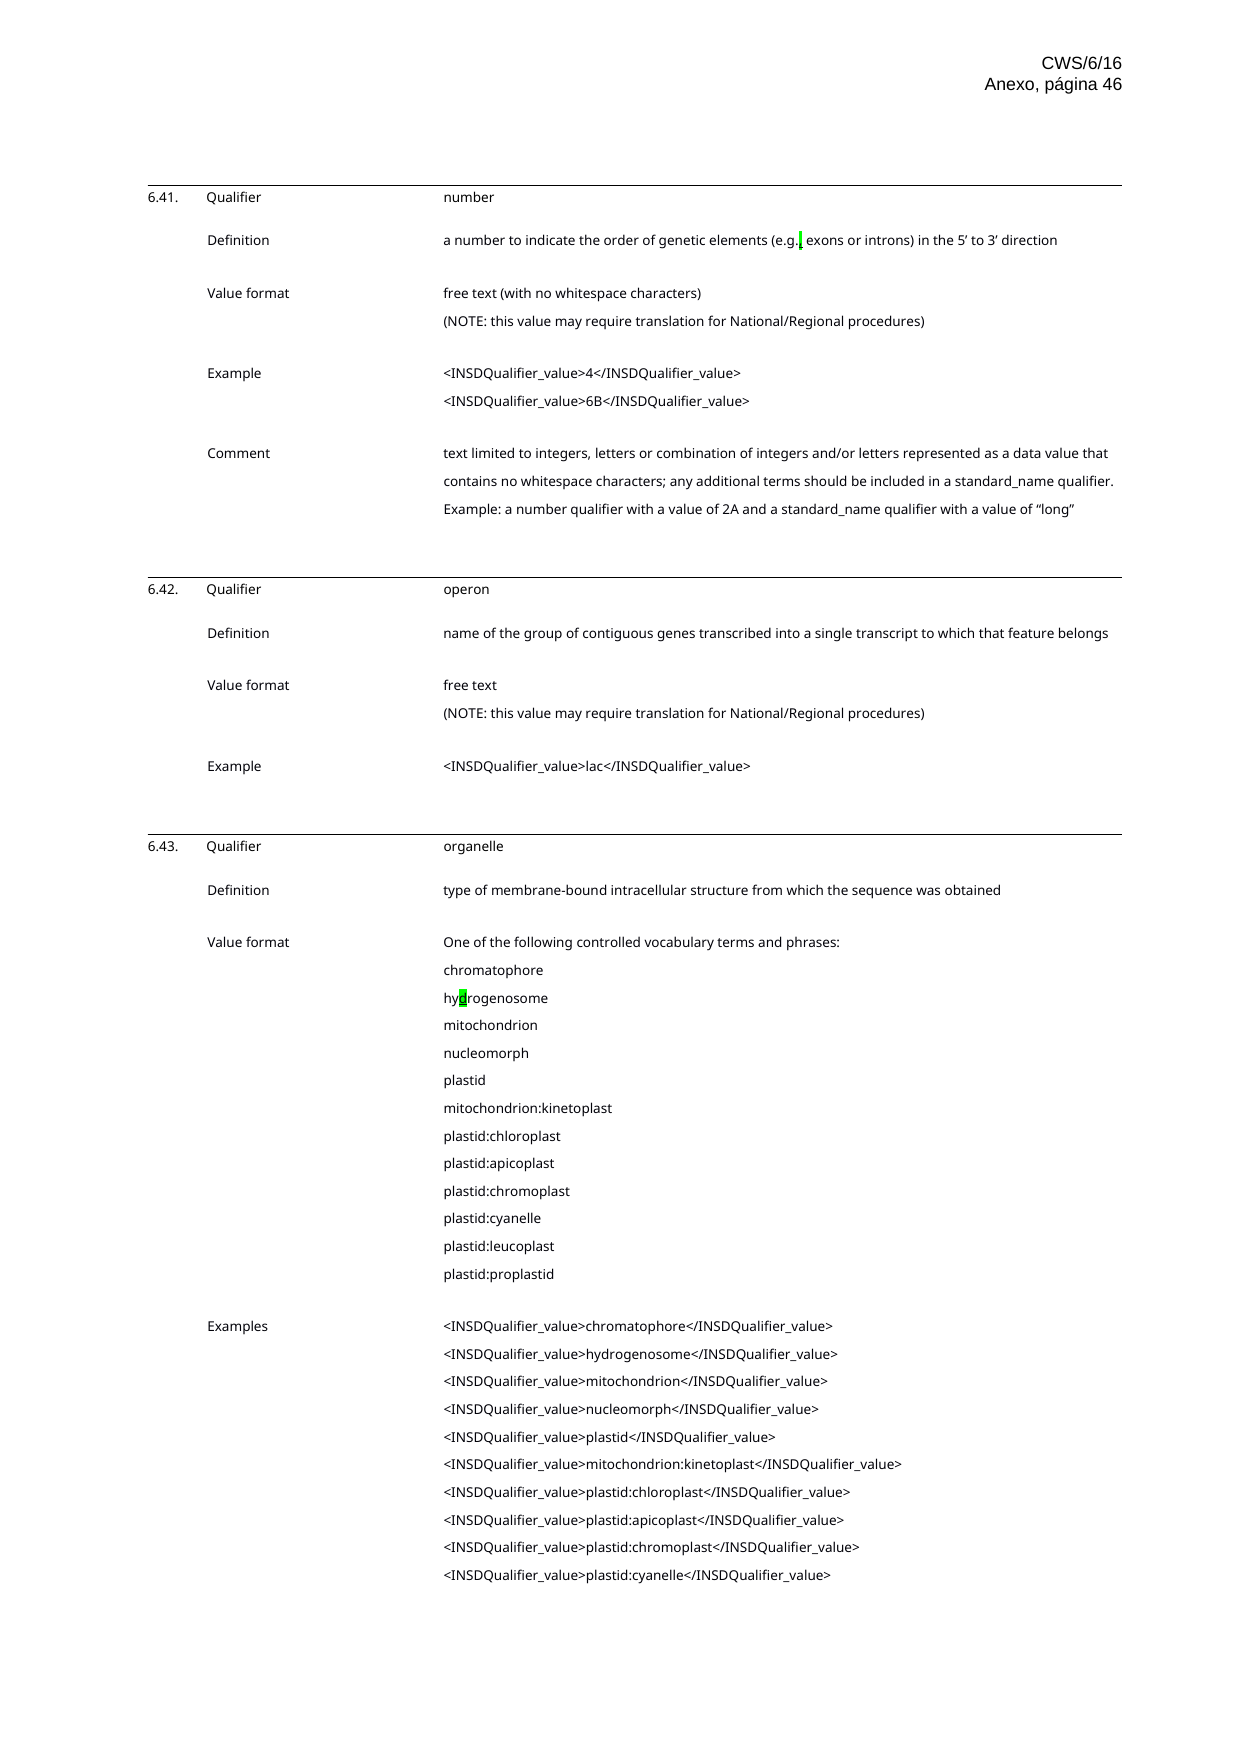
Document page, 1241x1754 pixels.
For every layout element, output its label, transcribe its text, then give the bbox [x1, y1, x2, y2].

text plastid:chloroplast [443, 1127, 1122, 1145]
text plastid:chromoplast [443, 1182, 1122, 1200]
text plastid:apicoplast [443, 1154, 1122, 1173]
text Definition a number to indicate the order of genetic elements (e.g., exons or introns) in the 5’ to 3’ direction [207, 231, 799, 250]
text chromatophore [443, 961, 1122, 979]
text nucleomorph [443, 1044, 1122, 1062]
text Qualifier organelle [148, 835, 1122, 856]
text Definition type of membrane-bound intracellular structure from which the sequence was obtained [207, 881, 1122, 899]
text Value format free text (NOTE: this value may require translation for National/Regional procedures) [207, 676, 1122, 722]
text Example <INSDQualifier_value>4</INSDQualifier_value> [207, 364, 1122, 383]
text plastid:proplastid [443, 1264, 1122, 1283]
text Value format free text (with no whitespace characters) (NOTE: this value may require translation for National/Regional procedures) [207, 284, 1122, 330]
text <INSDQualifier_value>plastid:chromoplast</INSDQualifier_value> [443, 1538, 1122, 1556]
text Qualifier operon [148, 578, 1122, 599]
text Examples <INSDQualifier_value>chromatophore</INSDQualifier_value> [207, 1317, 1122, 1336]
text Example <INSDQualifier_value>lac</INSDQualifier_value> [207, 757, 1122, 775]
text Definition name of the group of contiguous genes transcribed into a single transcript to which that feature belongs [207, 624, 1122, 642]
text hydrogenosome [443, 988, 1122, 1007]
text <INSDQualifier_value>plastid:chloroplast</INSDQualifier_value> [443, 1483, 1122, 1501]
text plastid [443, 1071, 1122, 1090]
text plastid:cyanelle [443, 1209, 1122, 1228]
text Comment text limited to integers, letters or combination of integers and/or letters represented as a data value that contains no whitespace characters; any additional terms should be included in a standard_name qualifier. Example: a number qualifier with a value of 2A and a standard_name qualifier with a value of “long” [207, 444, 1122, 518]
text mitochondrion [443, 1016, 1122, 1034]
text <INSDQualifier_value>plastid</INSDQualifier_value> [443, 1428, 1122, 1446]
text plastid:leucoplast [443, 1237, 1122, 1255]
text <INSDQualifier_value>nucleomorph</INSDQualifier_value> [443, 1400, 1122, 1418]
text Qualifier number [148, 186, 1122, 206]
text mitochondrion:kinetoplast [443, 1099, 1122, 1117]
text <INSDQualifier_value>6B</INSDQualifier_value> [443, 392, 1122, 410]
text <INSDQualifier_value>plastid:apicoplast</INSDQualifier_value> [443, 1510, 1122, 1529]
text <INSDQualifier_value>hydrogenosome</INSDQualifier_value> [443, 1345, 1122, 1363]
text <INSDQualifier_value>plastid:cyanelle</INSDQualifier_value> [443, 1566, 1122, 1584]
text Value format One of the following controlled vocabulary terms and phrases: [207, 933, 1122, 952]
text <INSDQualifier_value>mitochondrion</INSDQualifier_value> [443, 1372, 1122, 1391]
text <INSDQualifier_value>mitochondrion:kinetoplast</INSDQualifier_value> [443, 1455, 1122, 1474]
